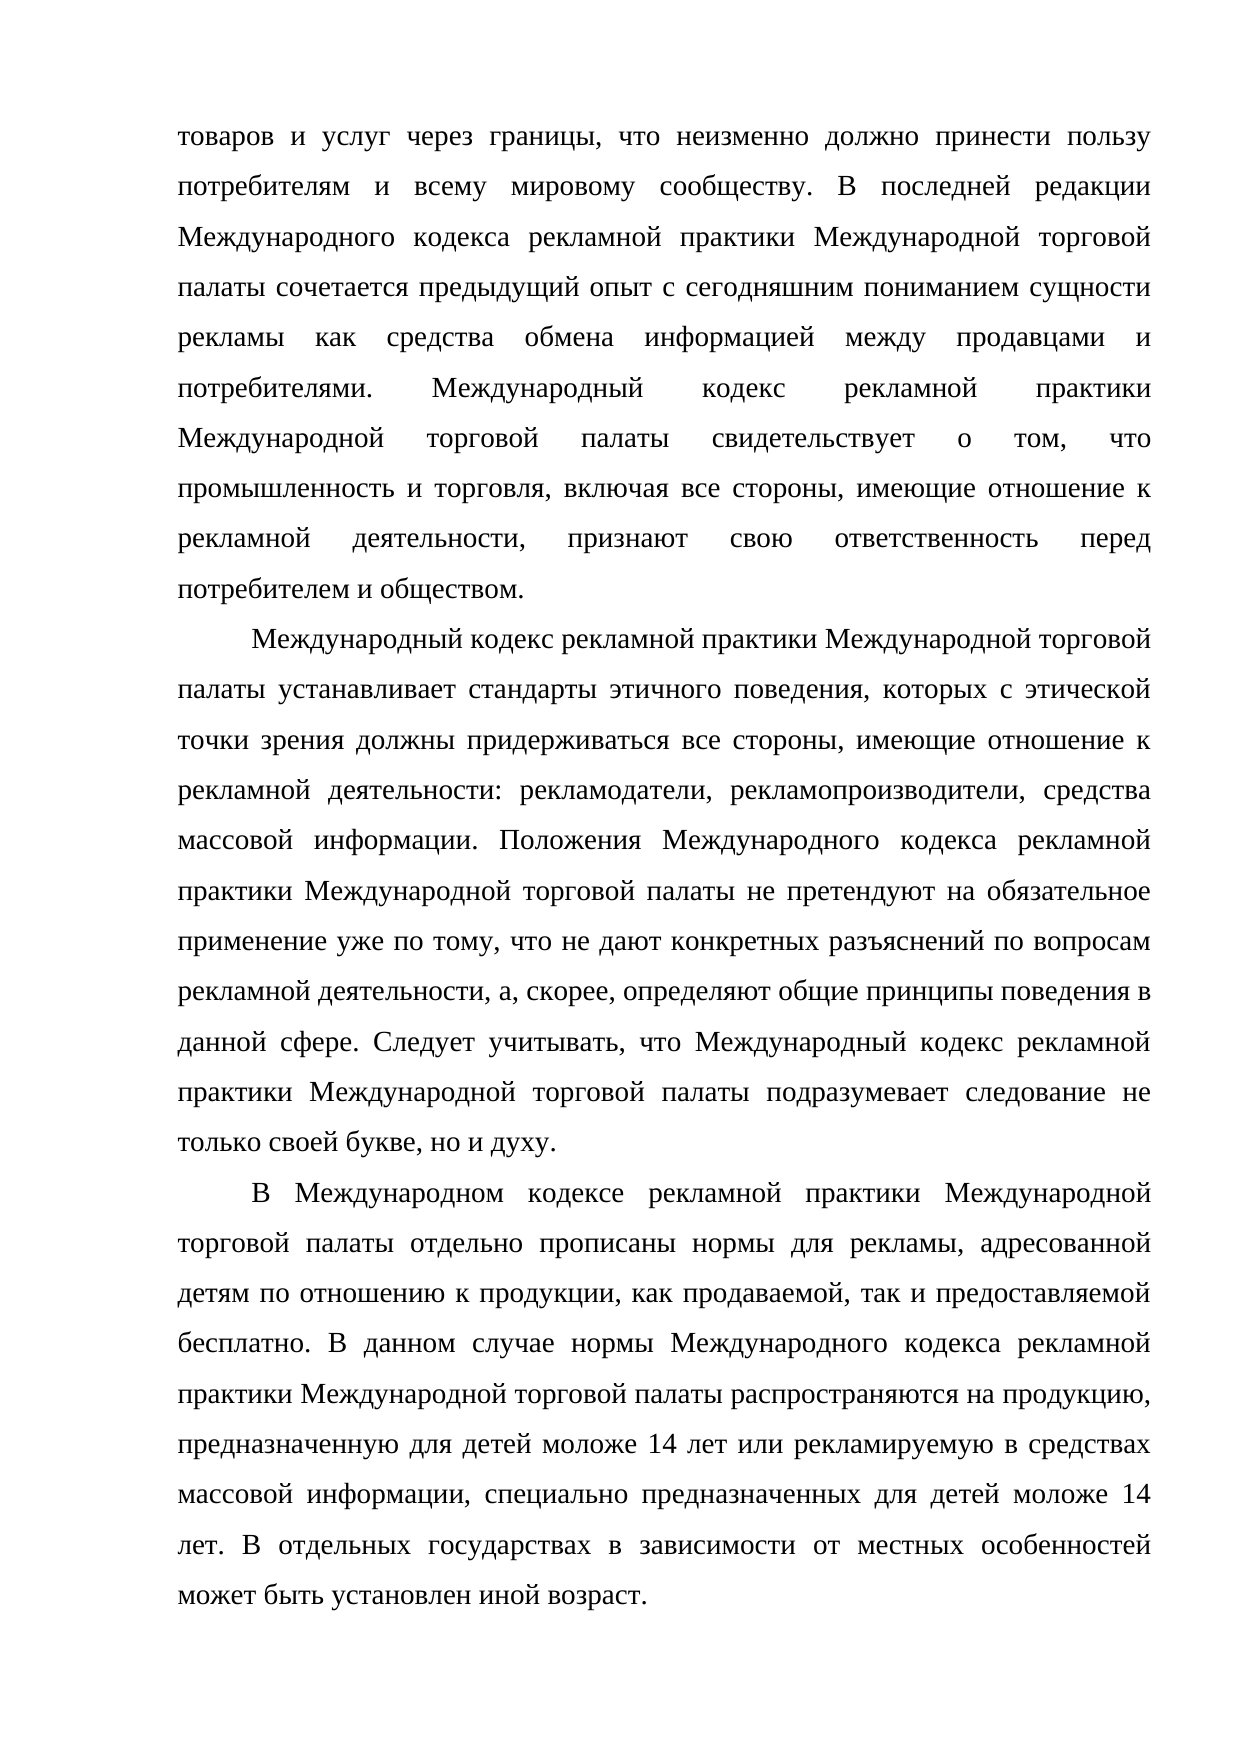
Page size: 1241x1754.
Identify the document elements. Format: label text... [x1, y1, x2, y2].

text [177, 118, 1152, 604]
text В Международном кодексе рекламной практики Международной торговой палаты отдельно прописаны нормы для рекламы, адресованной детям по отношению к продукции, как продаваемой, так и предоставляемой бесплатно. В данном случае нормы Международного кодекса рекламной практики Международной торговой палаты распространяются на продукцию, предназначенную для детей моложе 14 лет или рекламируемую в средствах массовой информации, специально предназначенных для детей моложе 14 лет. В отдельных государствах в зависимости от местных особенностей может быть установлен иной возраст. [177, 1175, 1152, 1611]
text Международный кодекс рекламной практики Международной торговой палаты устанавливает стандарты этичного поведения, которых с этической точки зрения должны придерживаться все стороны, имеющие отношение к рекламной деятельности: рекламодатели, рекламопроизводители, средства массовой информации. Положения Международного кодекса рекламной практики Международной торговой палаты не претендуют на обязательное применение уже по тому, что не дают конкретных разъяснений по вопросам рекламной деятельности, а, скорее, определяют общие принципы поведения в данной сфере. Следует учитывать, что Международный кодекс рекламной практики Международной торговой палаты подразумевает следование не только своей букве, но и духу. [177, 621, 1152, 1158]
